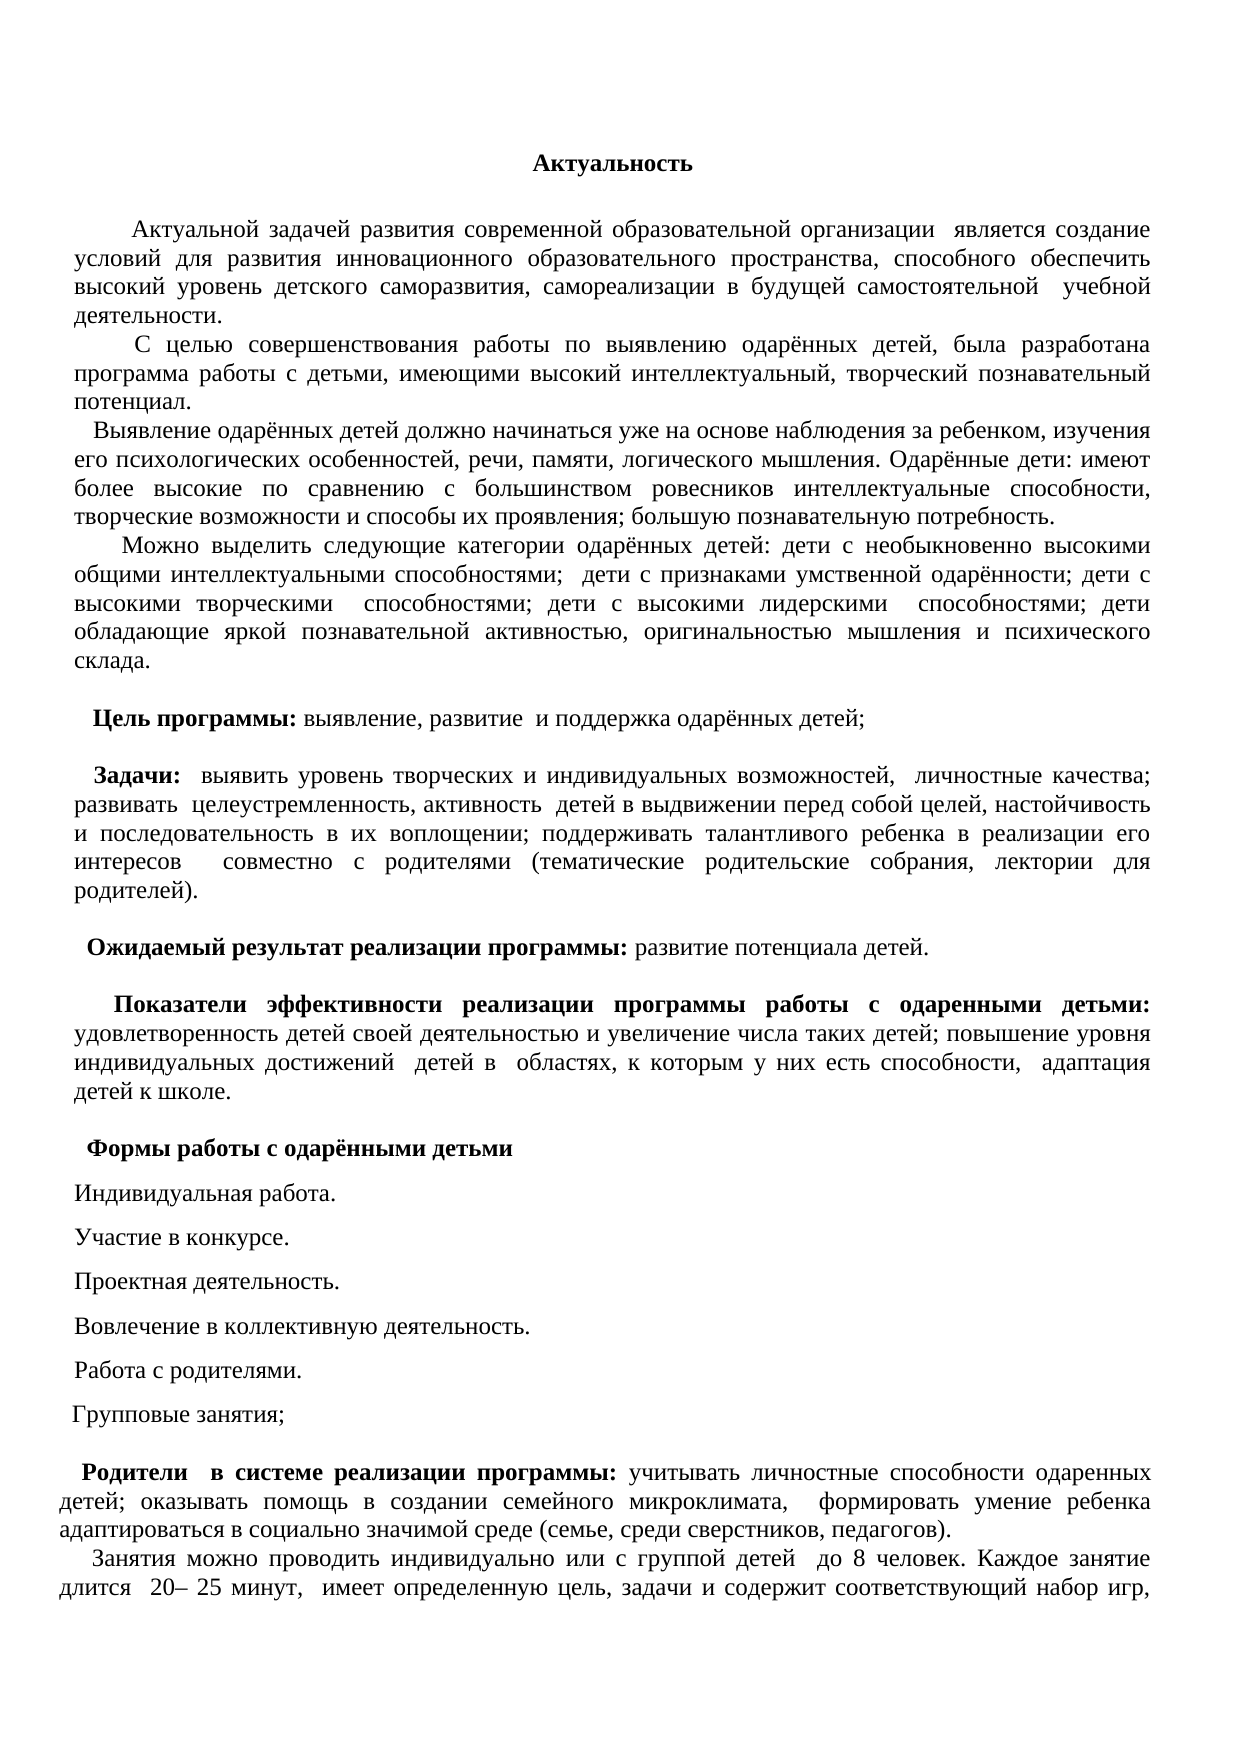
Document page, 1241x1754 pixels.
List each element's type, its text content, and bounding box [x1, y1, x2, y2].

text Проектная деятельность. [74, 1266, 1152, 1295]
text Работа с родителями. [74, 1355, 1152, 1384]
text Групповые занятия; [59, 1399, 1152, 1428]
text Участие в конкурсе. [74, 1222, 1152, 1251]
text Актуальной задачей развития современной образовательной организации является создание условий для развития инновационного образовательного пространства, способного обеспечить высокий уровень детского саморазвития, самореализации в будущей самостоятельной учебной деятельности. [74, 214, 1152, 329]
text С целью совершенствования работы по выявлению одарённых детей, была разработана программа работы с детьми, имеющими высокий интеллектуальный, творческий познавательный потенциал. [74, 329, 1152, 415]
text Ожидаемый результат реализации программы: развитие потенциала детей. [74, 932, 1152, 961]
text Цель программы: выявление, развитие и поддержка одарённых детей; [74, 703, 1152, 731]
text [59, 1543, 1152, 1601]
text Актуальность [74, 148, 1152, 177]
text Формы работы с одарёнными детьми [74, 1133, 1152, 1162]
text Выявление одарённых детей должно начинаться уже на основе наблюдения за ребенком, изучения его психологических особенностей, речи, памяти, логического мышления. Одарённые дети: имеют более высокие по сравнению с большинством ровесников интеллектуальные способности, творческие возможности и способы их проявления; большую познавательную потребность. [74, 415, 1152, 530]
text Задачи: выявить уровень творческих и индивидуальных возможностей, личностные качества; развивать целеустремленность, активность детей в выдвижении перед собой целей, настойчивость и последовательность в их воплощении; поддерживать талантливого ребенка в реализации его интересов совместно с родителями (тематические родительские собрания, лектории для родителей). [74, 760, 1152, 904]
text Можно выделить следующие категории одарённых детей: дети с необыкновенно высокими общими интеллектуальными способностями; дети с признаками умственной одарённости; дети с высокими творческими способностями; дети с высокими лидерскими способностями; дети обладающие яркой познавательной активностью, оригинальностью мышления и психического склада. [74, 530, 1152, 674]
text Родители в системе реализации программы: учитывать личностные способности одаренных детей; оказывать помощь в создании семейного микроклимата, формировать умение ребенка адаптироваться в социально значимой среде (семье, среди сверстников, педагогов). [59, 1457, 1152, 1543]
text Индивидуальная работа. [74, 1178, 1152, 1206]
text Вовлечение в коллективную деятельность. [74, 1311, 1152, 1339]
text Показатели эффективности реализации программы работы с одаренными детьми: удовлетворенность детей своей деятельностью и увеличение числа таких детей; повышение уровня индивидуальных достижений детей в областях, к которым у них есть способности, адаптация детей к школе. [74, 989, 1152, 1104]
